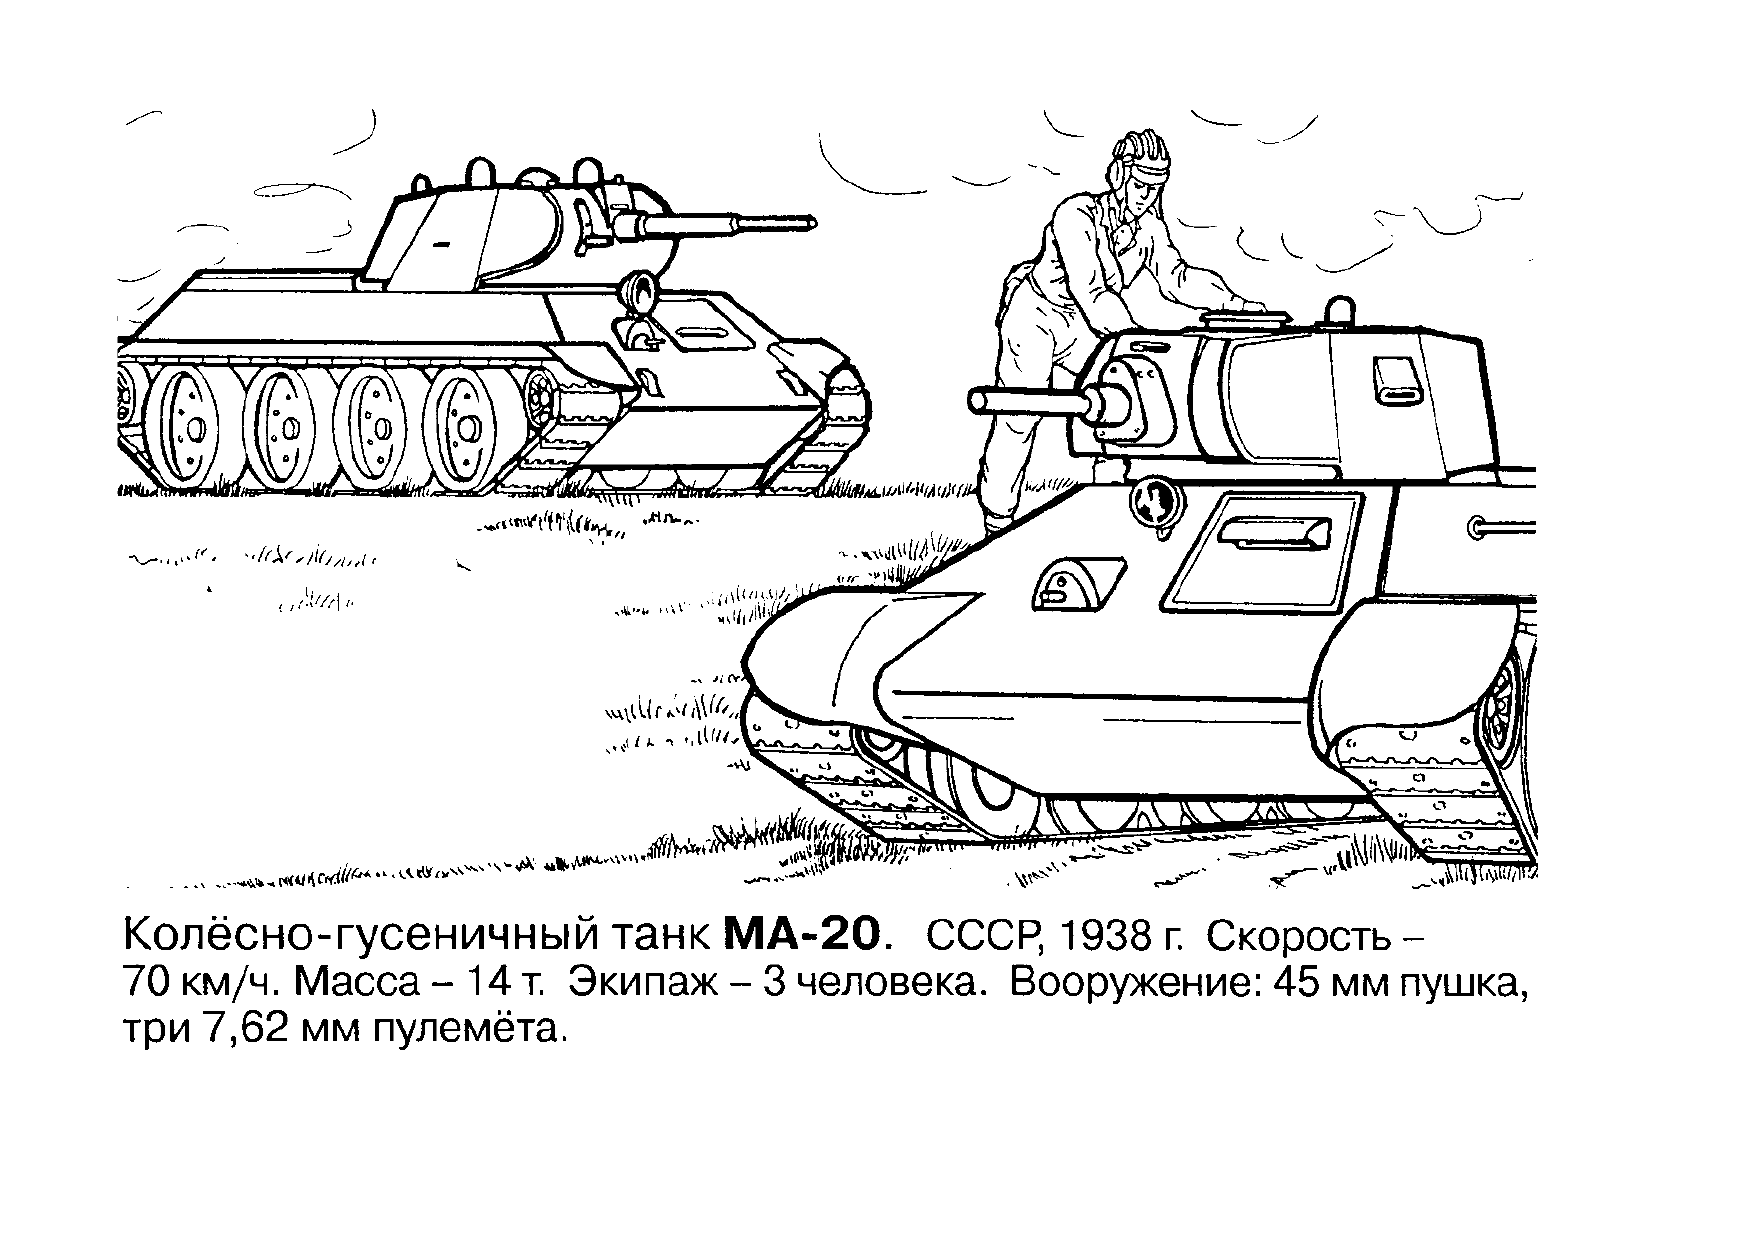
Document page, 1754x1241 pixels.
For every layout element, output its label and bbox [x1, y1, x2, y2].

picture [75, 75, 1584, 1073]
